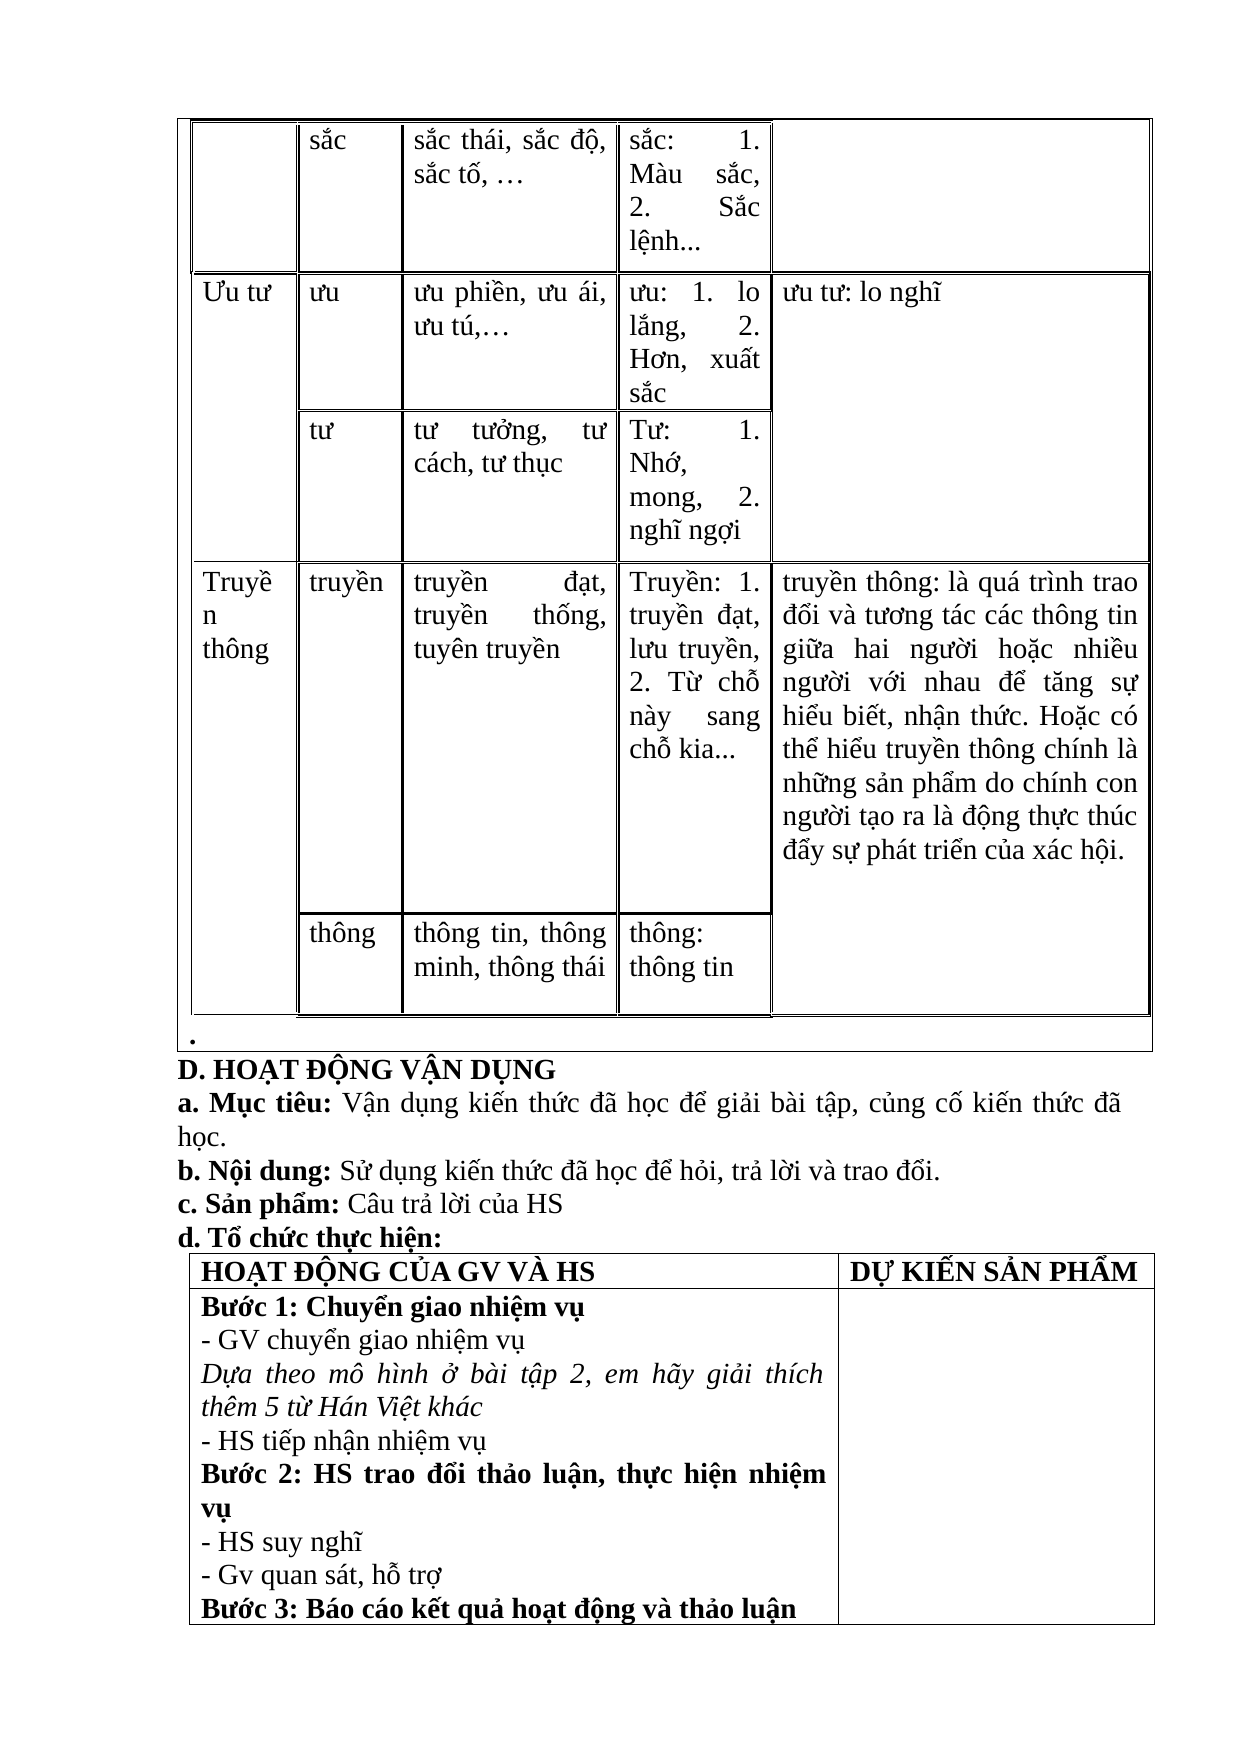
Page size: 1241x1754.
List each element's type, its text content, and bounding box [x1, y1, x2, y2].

text c. Sản phẩm: Câu trả lời của HS [177, 1186, 1122, 1220]
table_cell [839, 1289, 1154, 1624]
text d. Tổ chức thực hiện: [177, 1220, 1122, 1253]
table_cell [190, 1289, 838, 1624]
text a. Mục tiêu: Vận dụng kiến thức đã học để giải bài tập, củng cố kiến thức đã học. [177, 1086, 1122, 1153]
text D. HOẠT ĐỘNG VẬN DỤNG [177, 1052, 1122, 1086]
table_cell Bài tập 2 . [178, 119, 1152, 1051]
table_header DỰ KIẾN SẢN PHẨM [839, 1254, 1154, 1288]
table_header HOẠT ĐỘNG CỦA GV VÀ HS [190, 1254, 838, 1288]
text b. Nội dung: Sử dụng kiến thức đã học để hỏi, trả lời và trao đổi. [177, 1153, 1122, 1186]
